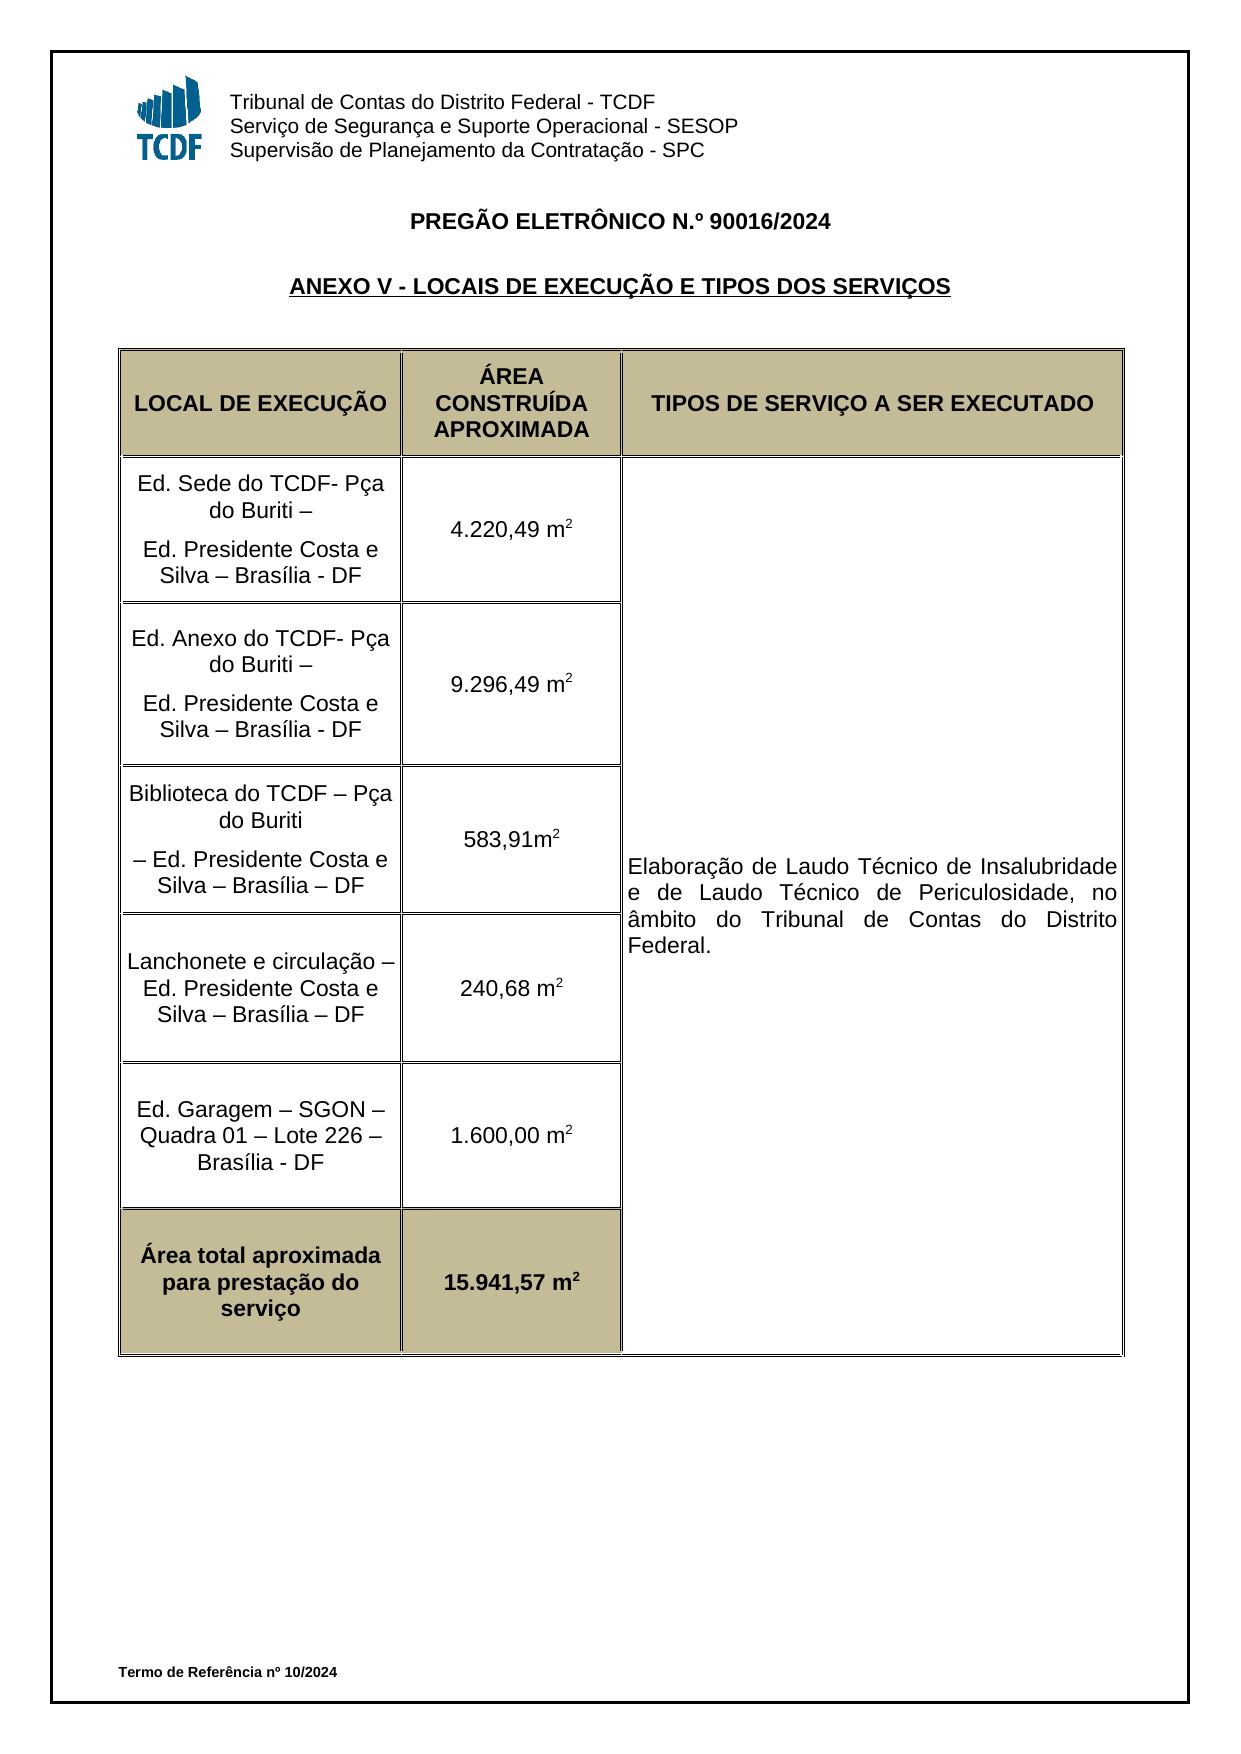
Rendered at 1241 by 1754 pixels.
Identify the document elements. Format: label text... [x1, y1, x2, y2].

table_cell Área total aproximada para prestação do serviço [120, 1207, 401, 1353]
table_cell 9.296,49 m2 [403, 604, 620, 763]
table_cell Lanchonete e circulação – Ed. Presidente Costa e Silva – Brasília – DF [120, 912, 401, 1061]
table_cell Ed. Garagem – SGON – Quadra 01 – Lote 226 – Brasília - DF [121, 1061, 400, 1207]
table_cell 15.941,57 m2 [401, 1207, 622, 1353]
table_cell 583,91m2 [403, 767, 620, 912]
table_cell Ed. Anexo do TCDF- Pça do Buriti – Ed. Presidente Costa e Silva – Brasília - DF [121, 601, 400, 763]
table_cell 1.600,00 m2 [403, 1064, 620, 1207]
table_cell 240,68 m2 [403, 915, 620, 1061]
text ANEXO V - LOCAIS DE EXECUÇÃO E TIPOS DOS SERVIÇOS [118, 273, 1122, 299]
table_cell 4.220,49 m2 [403, 458, 620, 601]
text PREGÃO ELETRÔNICO N.º 90016/2024 [118, 208, 1122, 234]
table_cell Ed. Sede do TCDF- Pça do Buriti – Ed. Presidente Costa e Silva – Brasília - DF [121, 455, 400, 601]
table_header TIPOS DE SERVIÇO A SER EXECUTADO [622, 351, 1122, 455]
table_header ÁREA CONSTRUÍDA APROXIMADA [401, 349, 622, 455]
picture [125, 73, 213, 162]
table_cell Biblioteca do TCDF – Pça do Buriti – Ed. Presidente Costa e Silva – Brasília – DF [121, 764, 400, 912]
table_cell Elaboração de Laudo Técnico de Insalubridade e de Laudo Técnico de Periculosidade, no âmbito do Tribunal de Contas do Distrito Federal. [622, 455, 1122, 1353]
table_header LOCAL DE EXECUÇÃO [121, 351, 401, 455]
